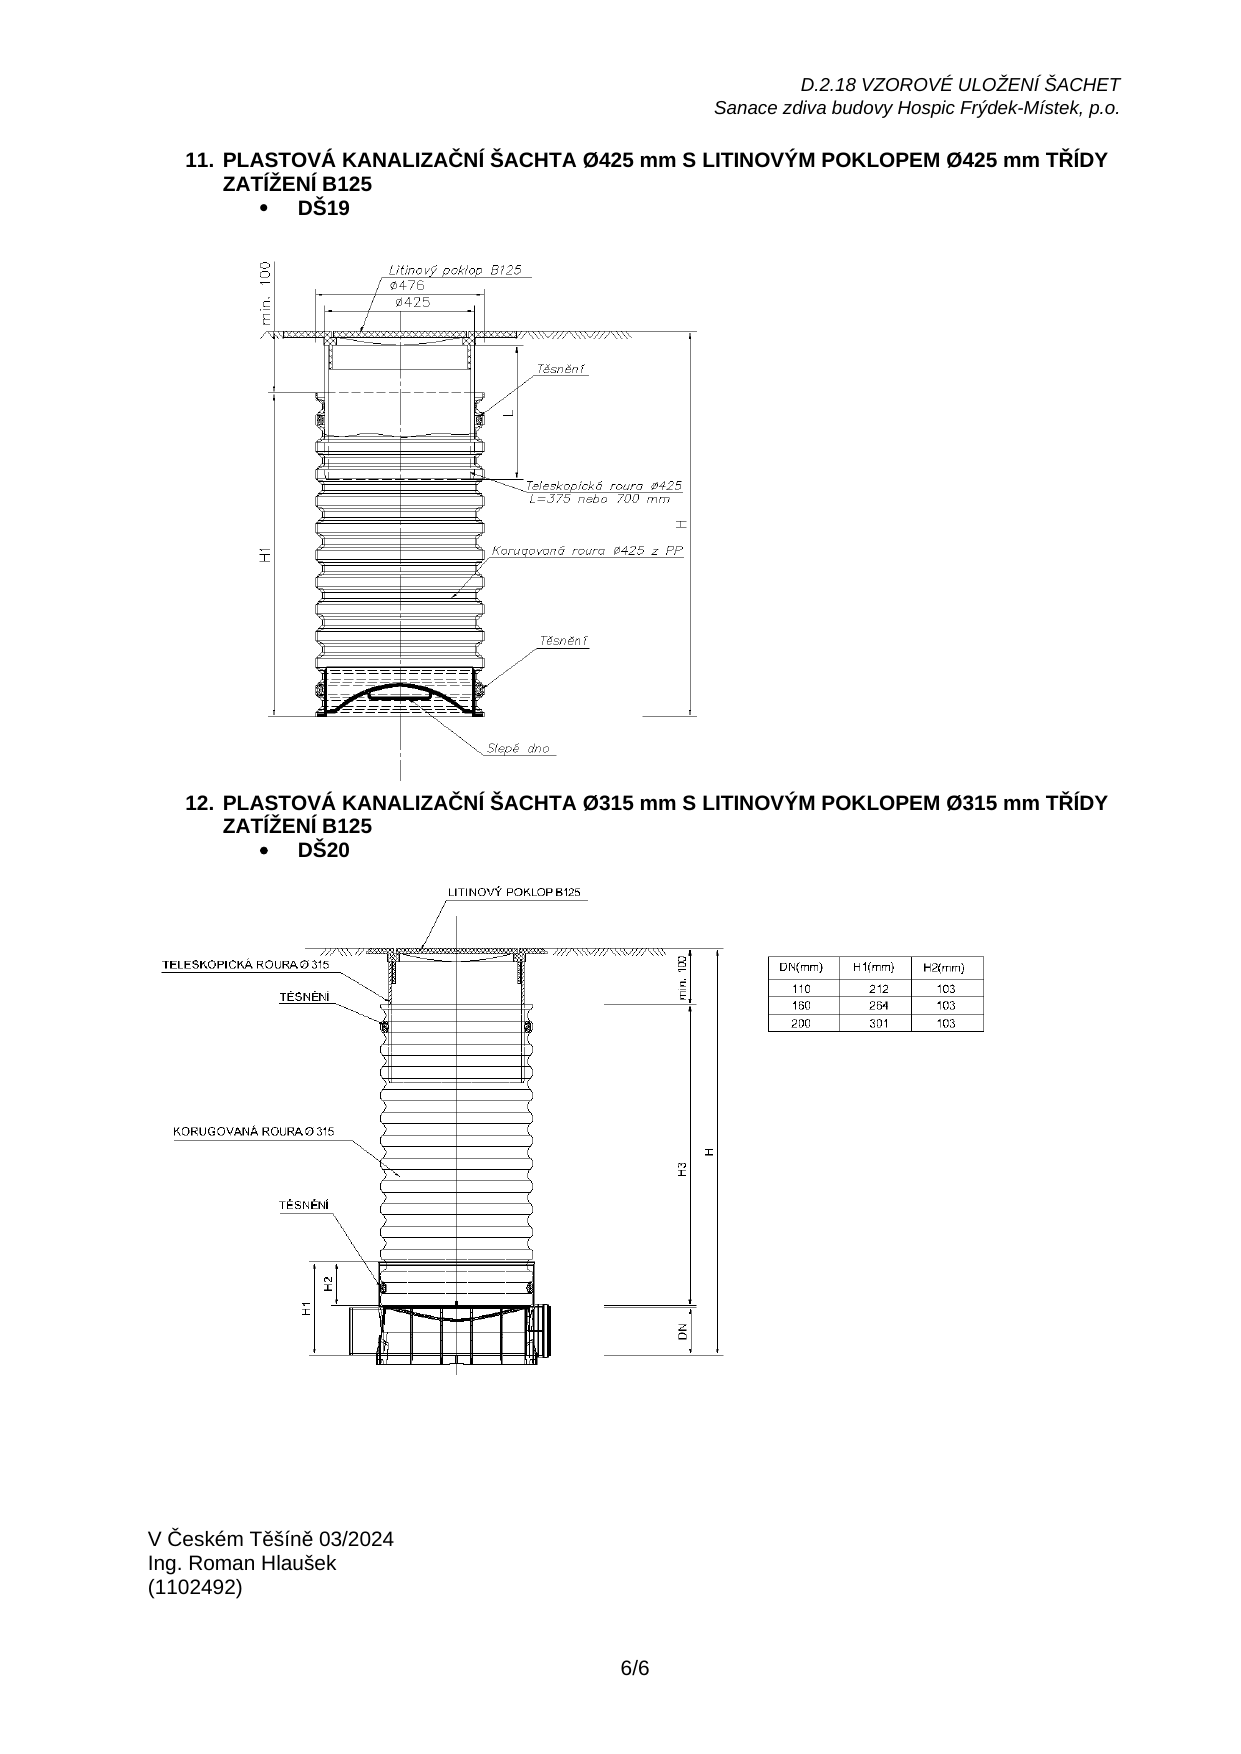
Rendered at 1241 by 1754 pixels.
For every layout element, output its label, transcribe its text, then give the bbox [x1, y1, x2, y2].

list DŠ20 [260, 838, 1122, 862]
list DŠ19 [260, 196, 1122, 219]
text (1102492) [148, 1575, 1122, 1599]
list PLASTOVÁ KANALIZAČNÍ ŠACHTA Ø425 mm S LITINOVÝM POKLOPEM Ø425 mm TŘÍDY ZATÍŽENÍ B125 [185, 148, 1122, 196]
picture [147, 243, 1026, 791]
list PLASTOVÁ KANALIZAČNÍ ŠACHTA Ø315 mm S LITINOVÝM POKLOPEM Ø315 mm TŘÍDY ZATÍŽENÍ B125 [185, 790, 1122, 838]
picture [147, 862, 1028, 1389]
text V Českém Těšíně 03/2024 [148, 1527, 1122, 1551]
text Ing. Roman Hlaušek [148, 1551, 1122, 1575]
